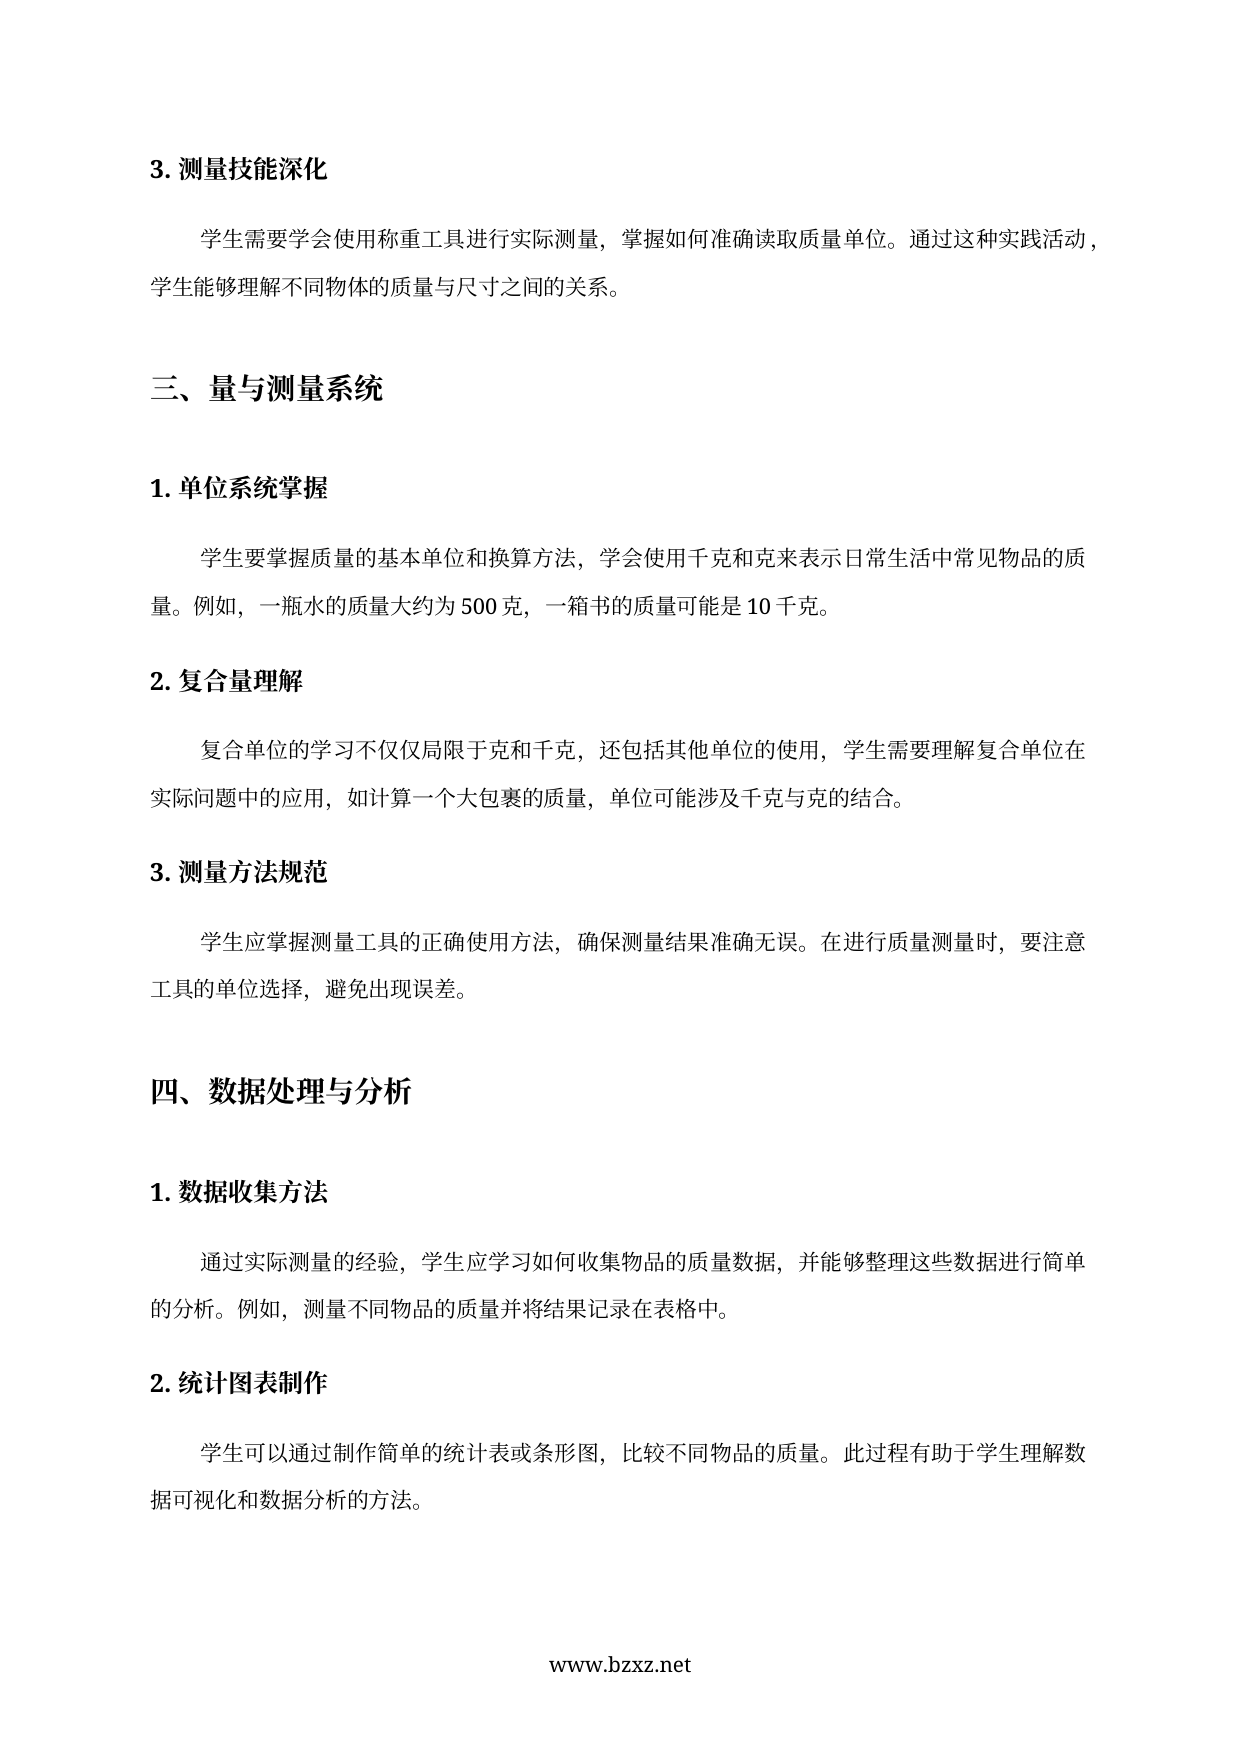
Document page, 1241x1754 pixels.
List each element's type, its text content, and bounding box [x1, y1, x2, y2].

subtitle 1. 单位系统掌握 [150, 469, 1090, 505]
text 学生可以通过制作简单的统计表或条形图，比较不同物品的质量。此过程有助于学生理解数据可视化和数据分析的方法。 [150, 1437, 1090, 1515]
text 复合单位的学习不仅仅局限于克和千克，还包括其他单位的使用，学生需要理解复合单位在实际问题中的应用，如计算一个大包裹的质量，单位可能涉及千克与克的结合。 [150, 734, 1090, 812]
text 学生要掌握质量的基本单位和换算方法，学会使用千克和克来表示日常生活中常见物品的质量。例如，一瓶水的质量大约为500克，一箱书的质量可能是10千克。 [150, 542, 1090, 620]
subtitle 四、数据处理与分析 [150, 1069, 1090, 1111]
text 学生应掌握测量工具的正确使用方法，确保测量结果准确无误。在进行质量测量时，要注意工具的单位选择，避免出现误差。 [150, 926, 1090, 1004]
subtitle 3. 测量方法规范 [150, 853, 1090, 889]
subtitle 3. 测量技能深化 [150, 150, 1090, 186]
text 学生需要学会使用称重工具进行实际测量，掌握如何准确读取质量单位。通过这种实践活动，学生能够理解不同物体的质量与尺寸之间的关系。 [150, 222, 1090, 301]
subtitle 2. 统计图表制作 [150, 1364, 1090, 1400]
subtitle 1. 数据收集方法 [150, 1172, 1090, 1208]
text 通过实际测量的经验，学生应学习如何收集物品的质量数据，并能够整理这些数据进行简单的分析。例如，测量不同物品的质量并将结果记录在表格中。 [150, 1245, 1090, 1323]
subtitle 三、量与测量系统 [150, 366, 1090, 408]
subtitle 2. 复合量理解 [150, 661, 1090, 697]
